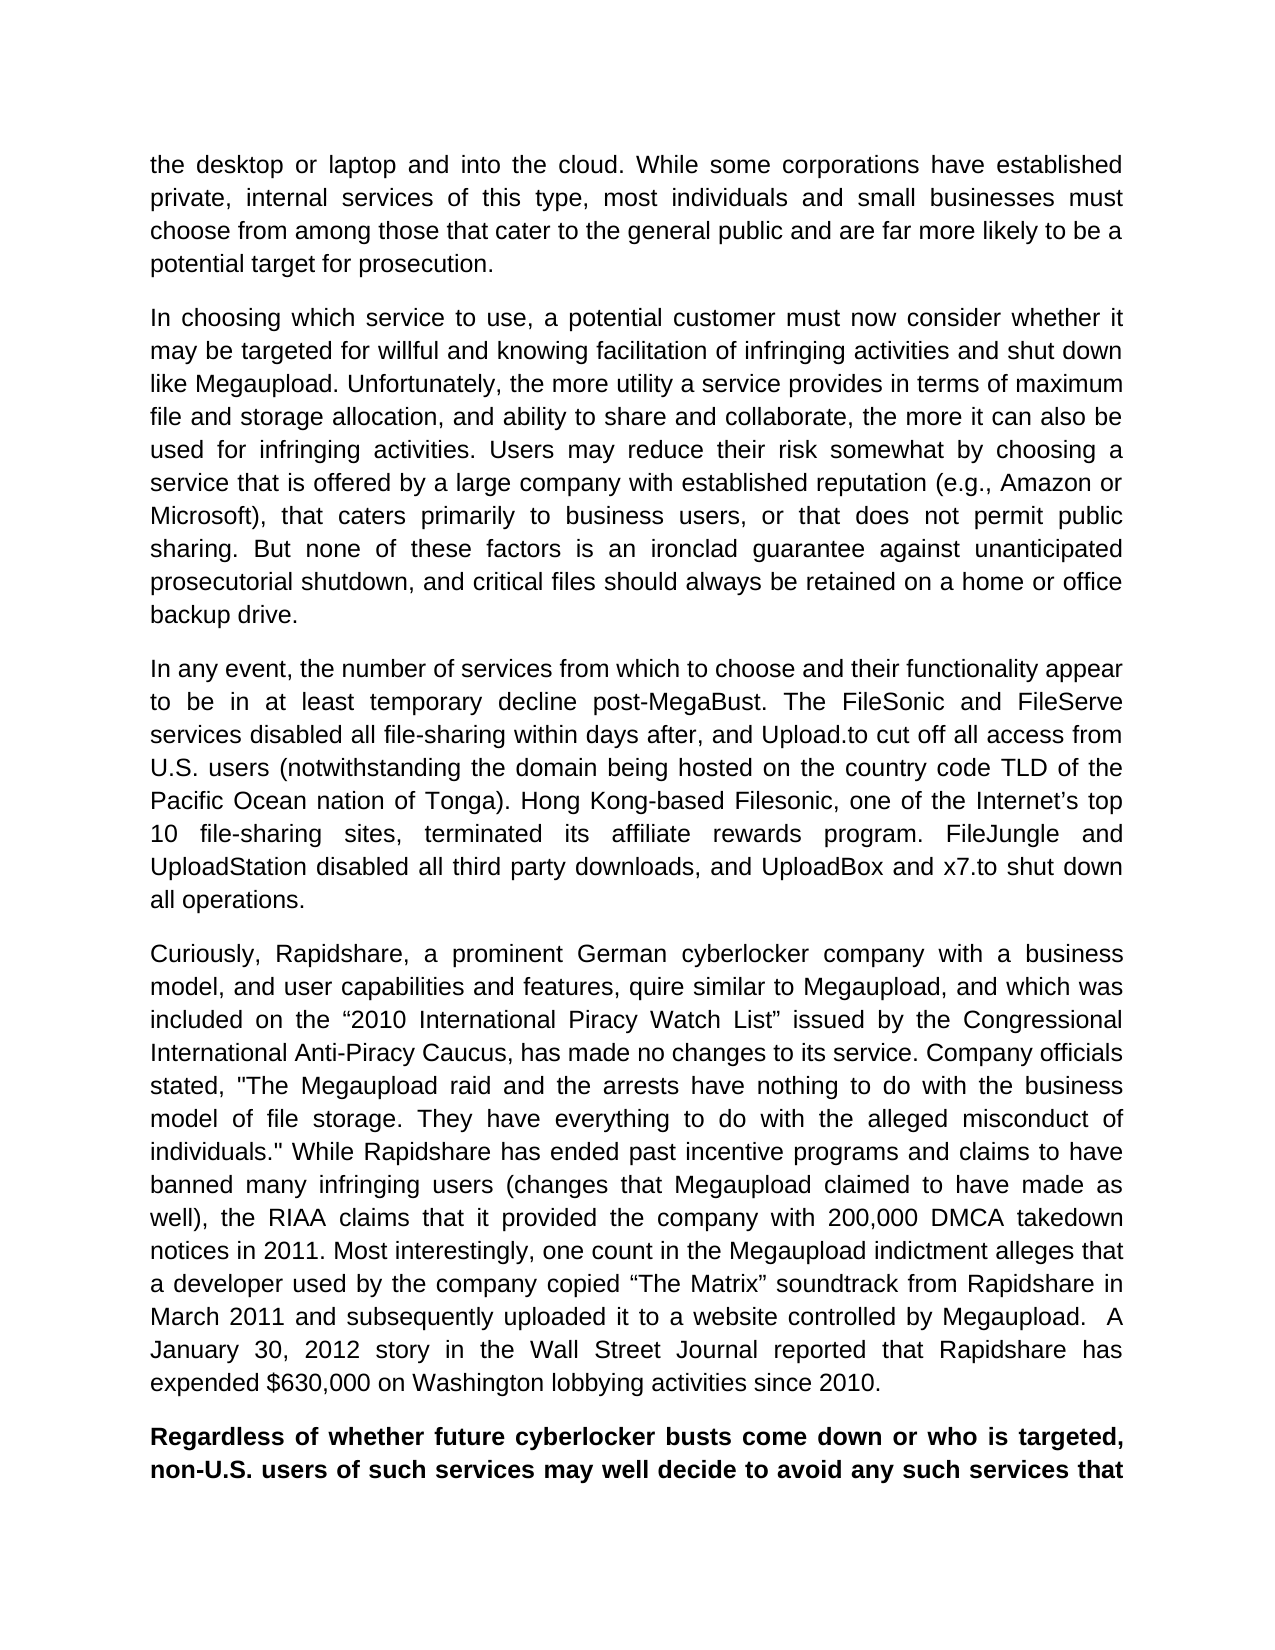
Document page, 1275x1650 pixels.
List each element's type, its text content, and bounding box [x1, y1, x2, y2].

text In choosing which service to use, a potential customer must now consider whether it may be targeted for willful and knowing facilitation of infringing activities and shut down like Megaupload. Unfortunately, the more utility a service provides in terms of maximum file and storage allocation, and ability to share and collaborate, the more it can also be used for infringing activities. Users may reduce their risk somewhat by choosing a service that is offered by a large company with established reputation (e.g., Amazon or Microsoft), that caters primarily to business users, or that does not permit public sharing. But none of these factors is an ironclad guarantee against unanticipated prosecutorial shutdown, and critical files should always be retained on a home or office backup drive. [150, 303, 1125, 629]
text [150, 150, 1125, 278]
text In any event, the number of services from which to choose and their functionality appear to be in at least temporary decline post-MegaBust. The FileSonic and FileServe services disabled all file-sharing within days after, and Upload.to cut off all access from U.S. users (notwithstanding the domain being hosted on the country code TLD of the Pacific Ocean nation of Tonga). Hong Kong-based Filesonic, one of the Internet’s top 10 file-sharing sites, terminated its affiliate rewards program. FileJungle and UploadStation disabled all third party downloads, and UploadBox and x7.to shut down all operations. [150, 654, 1125, 914]
text Curiously, Rapidshare, a prominent German cyberlocker company with a business model, and user capabilities and features, quire similar to Megaupload, and which was included on the “2010 International Piracy Watch List” issued by the Congressional International Anti-Piracy Caucus, has made no changes to its service. Company officials stated, "The Megaupload raid and the arrests have nothing to do with the business model of file storage. They have everything to do with the alleged misconduct of individuals." While Rapidshare has ended past incentive programs and claims to have banned many infringing users (changes that Megaupload claimed to have made as well), the RIAA claims that it provided the company with 200,000 DMCA takedown notices in 2011. Most interestingly, one count in the Megaupload indictment alleges that a developer used by the company copied “The Matrix” soundtrack from Rapidshare in March 2011 and subsequently uploaded it to a website controlled by Megaupload. A January 30, 2012 story in the Wall Street Journal reported that Rapidshare has expended $630,000 on Washington lobbying activities since 2010. [150, 939, 1125, 1397]
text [150, 1422, 1125, 1484]
